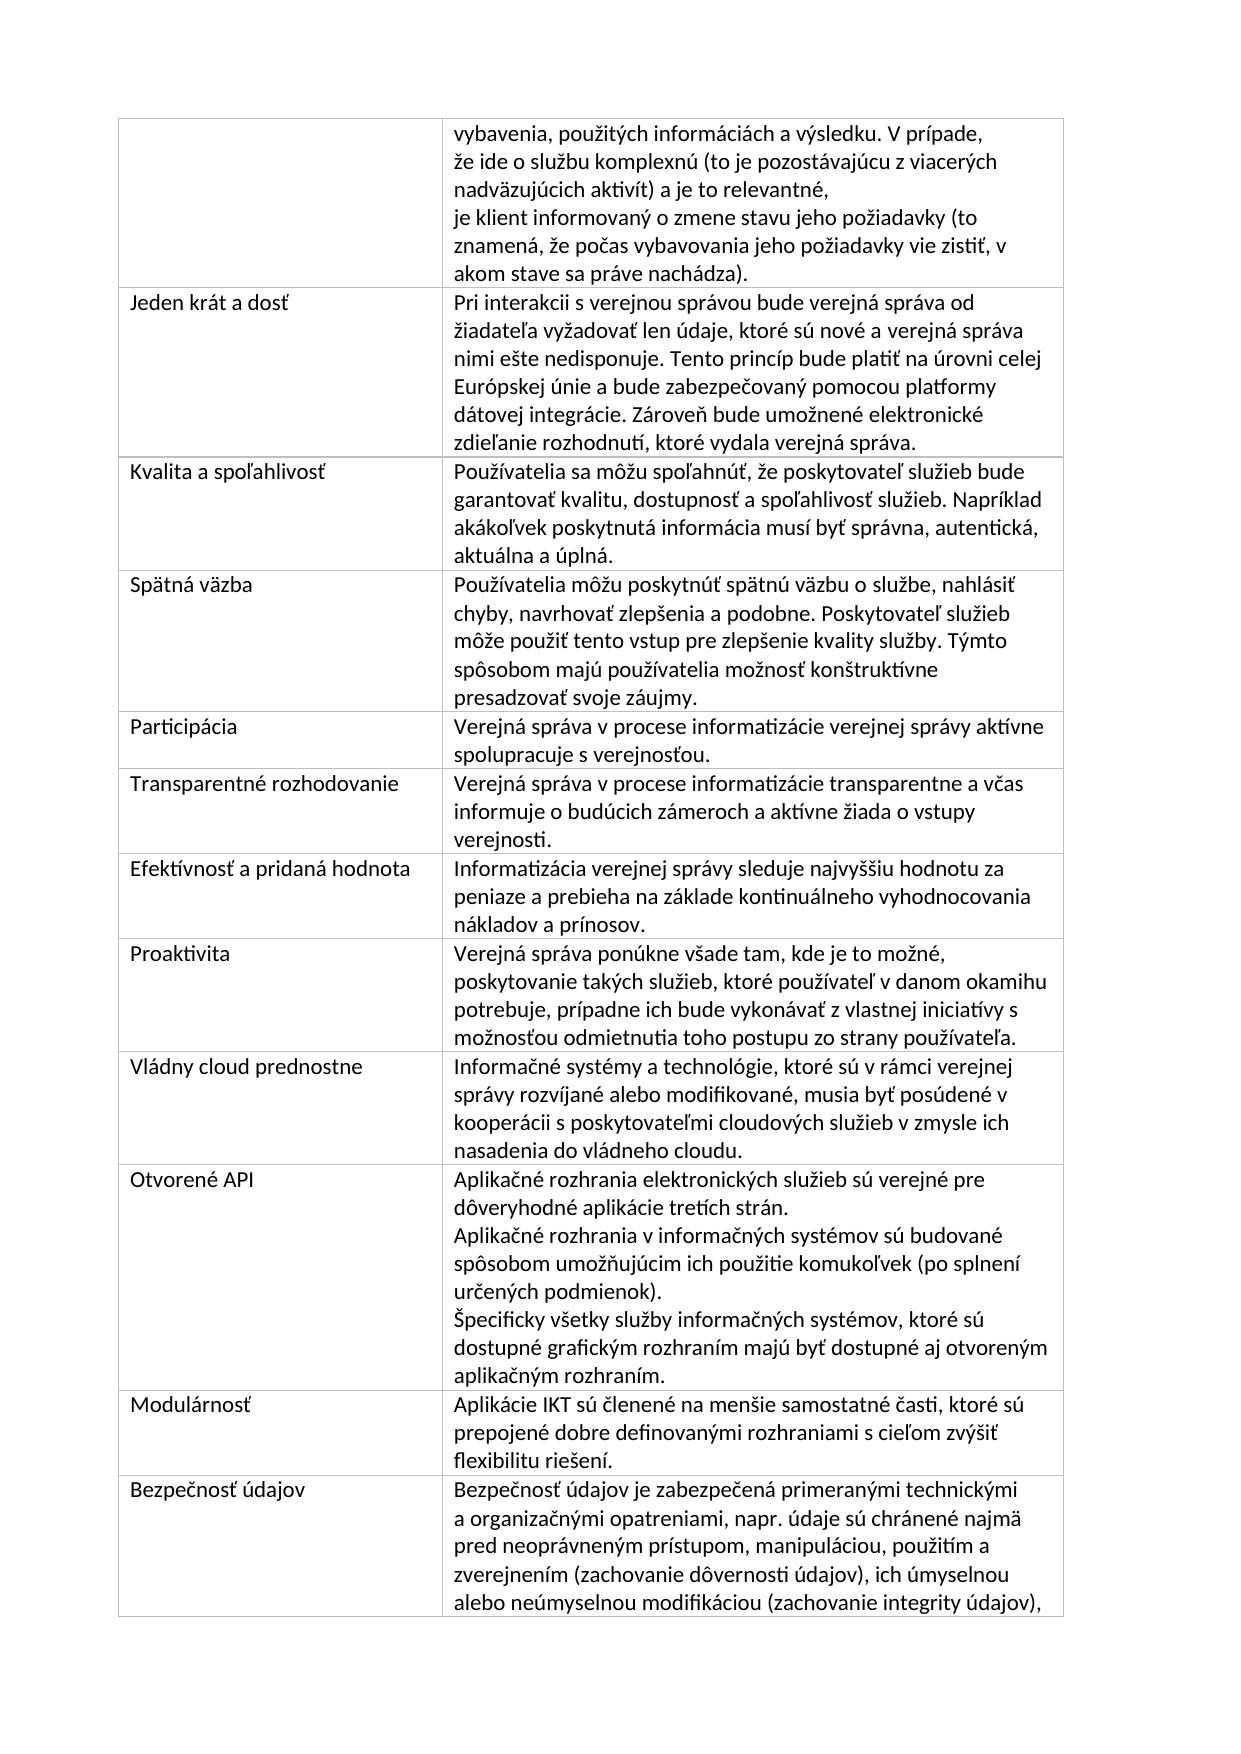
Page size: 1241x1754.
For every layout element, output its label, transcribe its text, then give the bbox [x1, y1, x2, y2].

table_cell Efektívnosť a pridaná hodnota [119, 854, 442, 938]
table_cell Verejná správa v procese informatizácie verejnej správy aktívne spolupracuje s verejnosťou. [443, 712, 1063, 768]
table_cell Verejná správa ponúkne všade tam, kde je to možné, poskytovanie takých služieb, ktoré používateľ v danom okamihu potrebuje, prípadne ich bude vykonávať z vlastnej iniciatívy s možnosťou odmietnutia toho postupu zo strany používateľa. [443, 939, 1063, 1051]
table_cell Modulárnosť [119, 1391, 442, 1474]
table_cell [119, 119, 442, 287]
table_cell Transparentné rozhodovanie [119, 769, 442, 853]
table_cell Participácia [119, 712, 442, 768]
table_cell Bezpečnosť údajov [119, 1476, 442, 1616]
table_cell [443, 1476, 1063, 1616]
table_cell Otvorené API [119, 1165, 442, 1389]
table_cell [443, 119, 1063, 287]
table_cell Aplikačné rozhrania elektronických služieb sú verejné pre dôveryhodné aplikácie tretích strán. Aplikačné rozhrania v informačných systémov sú budované spôsobom umožňujúcim ich použitie komukoľvek (po splnení určených podmienok). Špecificky všetky služby informačných systémov, ktoré sú dostupné grafickým rozhraním majú byť dostupné aj otvoreným aplikačným rozhraním. [443, 1165, 1063, 1389]
table_cell Aplikácie IKT sú členené na menšie samostatné časti, ktoré sú prepojené dobre definovanými rozhraniami s cieľom zvýšiť flexibilitu riešení. [443, 1391, 1063, 1474]
table_cell Jeden krát a dosť [119, 288, 442, 456]
table_cell Pri interakcii s verejnou správou bude verejná správa od žiadateľa vyžadovať len údaje, ktoré sú nové a verejná správa nimi ešte nedisponuje. Tento princíp bude platiť na úrovni celej Európskej únie a bude zabezpečovaný pomocou platformy dátovej integrácie. Zároveň bude umožnené elektronické zdieľanie rozhodnutí, ktoré vydala verejná správa. [443, 288, 1063, 456]
table_cell Informatizácia verejnej správy sleduje najvyššiu hodnotu za peniaze a prebieha na základe kontinuálneho vyhodnocovania nákladov a prínosov. [443, 854, 1063, 938]
table_cell Verejná správa v procese informatizácie transparentne a včas informuje o budúcich zámeroch a aktívne žiada o vstupy verejnosti. [443, 769, 1063, 853]
table_cell Používatelia sa môžu spoľahnúť, že poskytovateľ služieb bude garantovať kvalitu, dostupnosť a spoľahlivosť služieb. Napríklad akákoľvek poskytnutá informácia musí byť správna, autentická, aktuálna a úplná. [443, 458, 1063, 569]
table_cell Používatelia môžu poskytnúť spätnú väzbu o službe, nahlásiť chyby, navrhovať zlepšenia a podobne. Poskytovateľ služieb môže použiť tento vstup pre zlepšenie kvality služby. Týmto spôsobom majú používatelia možnosť konštruktívne presadzovať svoje záujmy. [443, 571, 1063, 711]
table_cell Kvalita a spoľahlivosť [119, 458, 442, 569]
table_cell Vládny cloud prednostne [119, 1052, 442, 1164]
table_cell Spätná väzba [119, 571, 442, 711]
table_cell Informačné systémy a technológie, ktoré sú v rámci verejnej správy rozvíjané alebo modifikované, musia byť posúdené v kooperácii s poskytovateľmi cloudových služieb v zmysle ich nasadenia do vládneho cloudu. [443, 1052, 1063, 1164]
table_cell Proaktivita [119, 939, 442, 1051]
